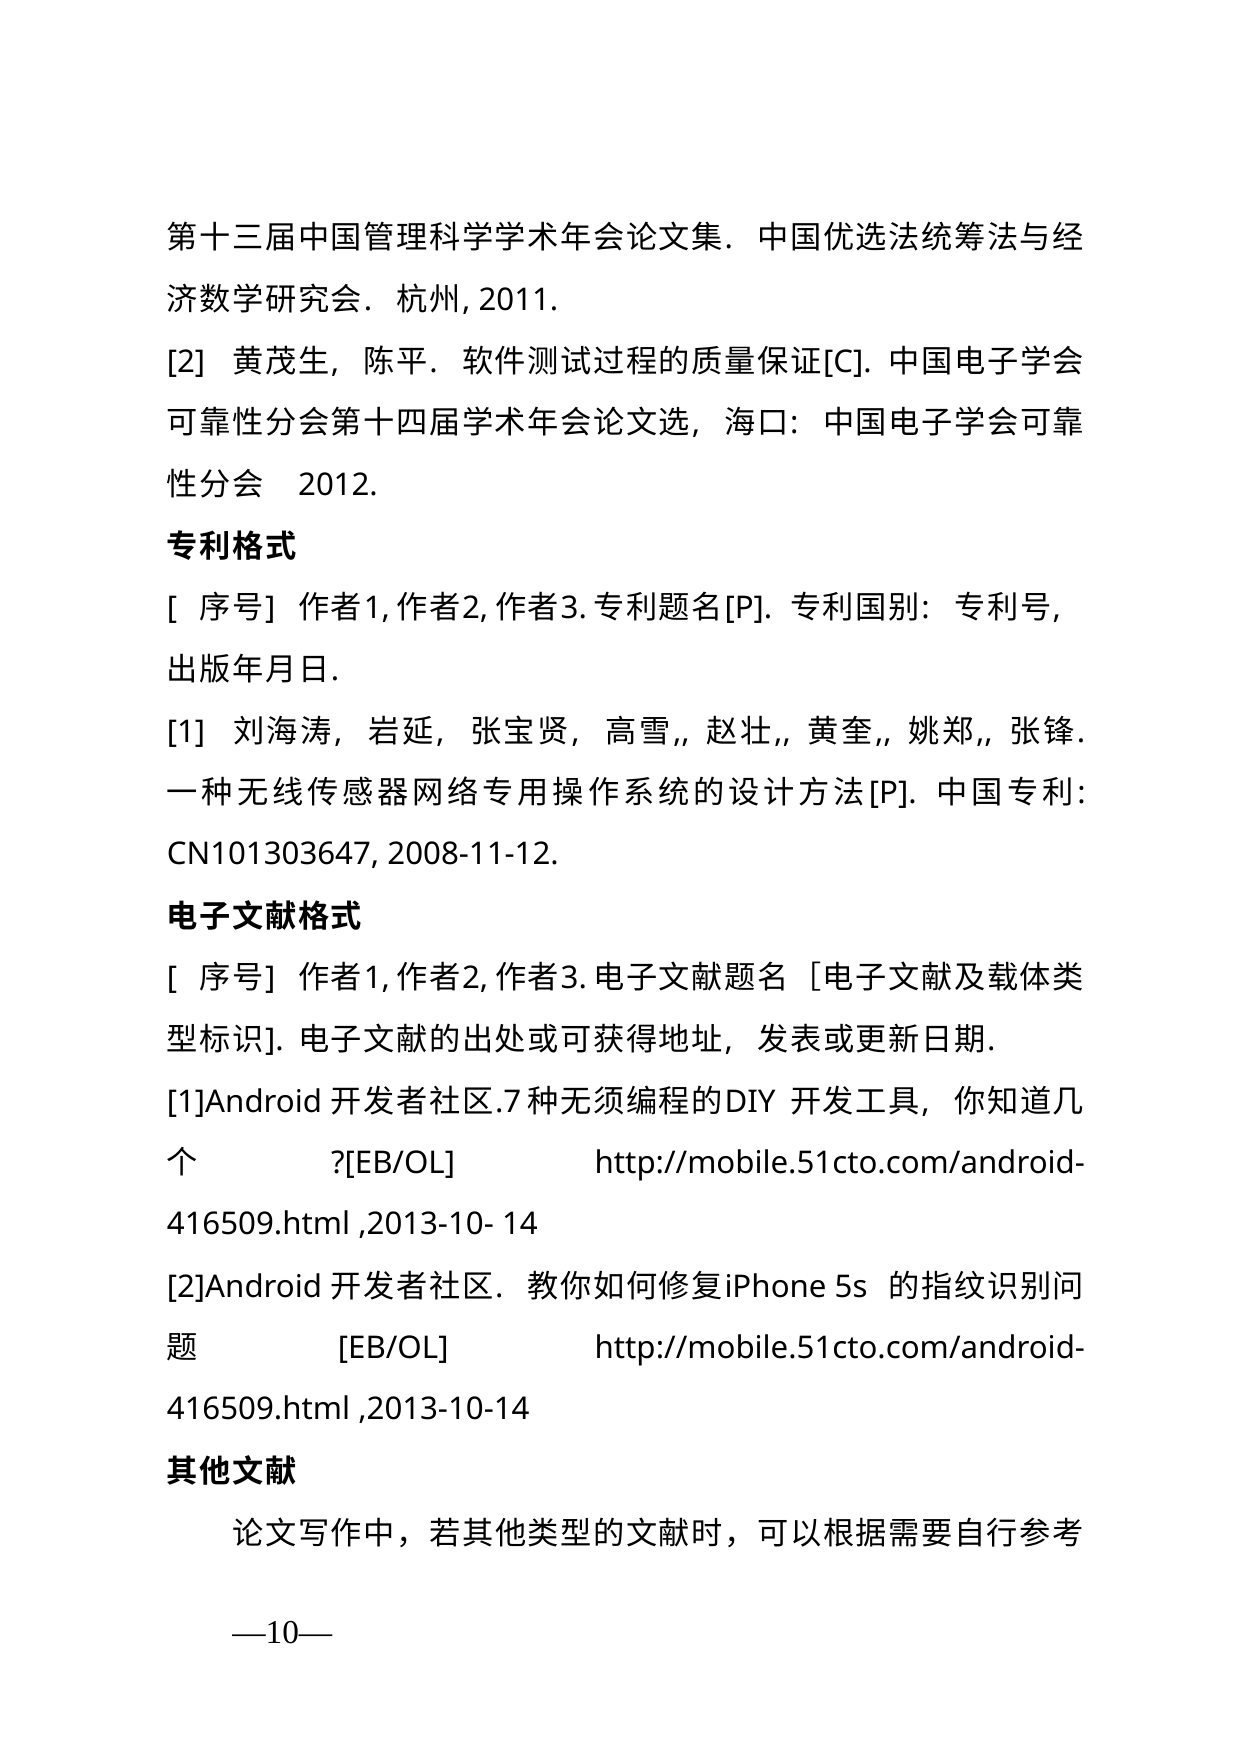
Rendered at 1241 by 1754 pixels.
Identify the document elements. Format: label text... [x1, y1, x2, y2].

text [1]刘海涛, 岩延, 张宝贤, 高雪,,赵壮,,黄奎,,姚郑,,张锋. 一种无线传感器网络专用操作系统的设计方法[P].中国专利: CN101303647, 2008-11-12. [167, 698, 1085, 883]
text 其他文献 [167, 1438, 1085, 1499]
text [2]Android开发者社区.教你如何修复iPhone 5s的指纹识别问题[EB/OL] http://mobile.51cto.com/android-416509.html ,2013-10-14 [167, 1253, 1085, 1438]
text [167, 204, 1085, 328]
text [序号]作者1,作者2,作者3.专利题名[P].专利国别:专利号,出版年月日. [167, 574, 1085, 698]
text 电子文献格式 [167, 883, 1085, 944]
text [2]黄茂生, 陈平. 软件测试过程的质量保证[C].中国电子学会可靠性分会第十四届学术年会论文选,海口:中国电子学会可靠性分会 2012. [167, 328, 1085, 513]
text [1]Android开发者社区.7种无须编程的DIY开发工具,你知道几个?[EB/OL] http://mobile.51cto.com/android-416509.html ,2013-10- 14 [167, 1068, 1085, 1253]
text 专利格式 [167, 513, 1085, 574]
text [167, 1499, 1085, 1561]
text [序号]作者1,作者2,作者3.电子文献题名［电子文献及载体类型标识].电子文献的出处或可获得地址,发表或更新日期. [167, 944, 1085, 1068]
